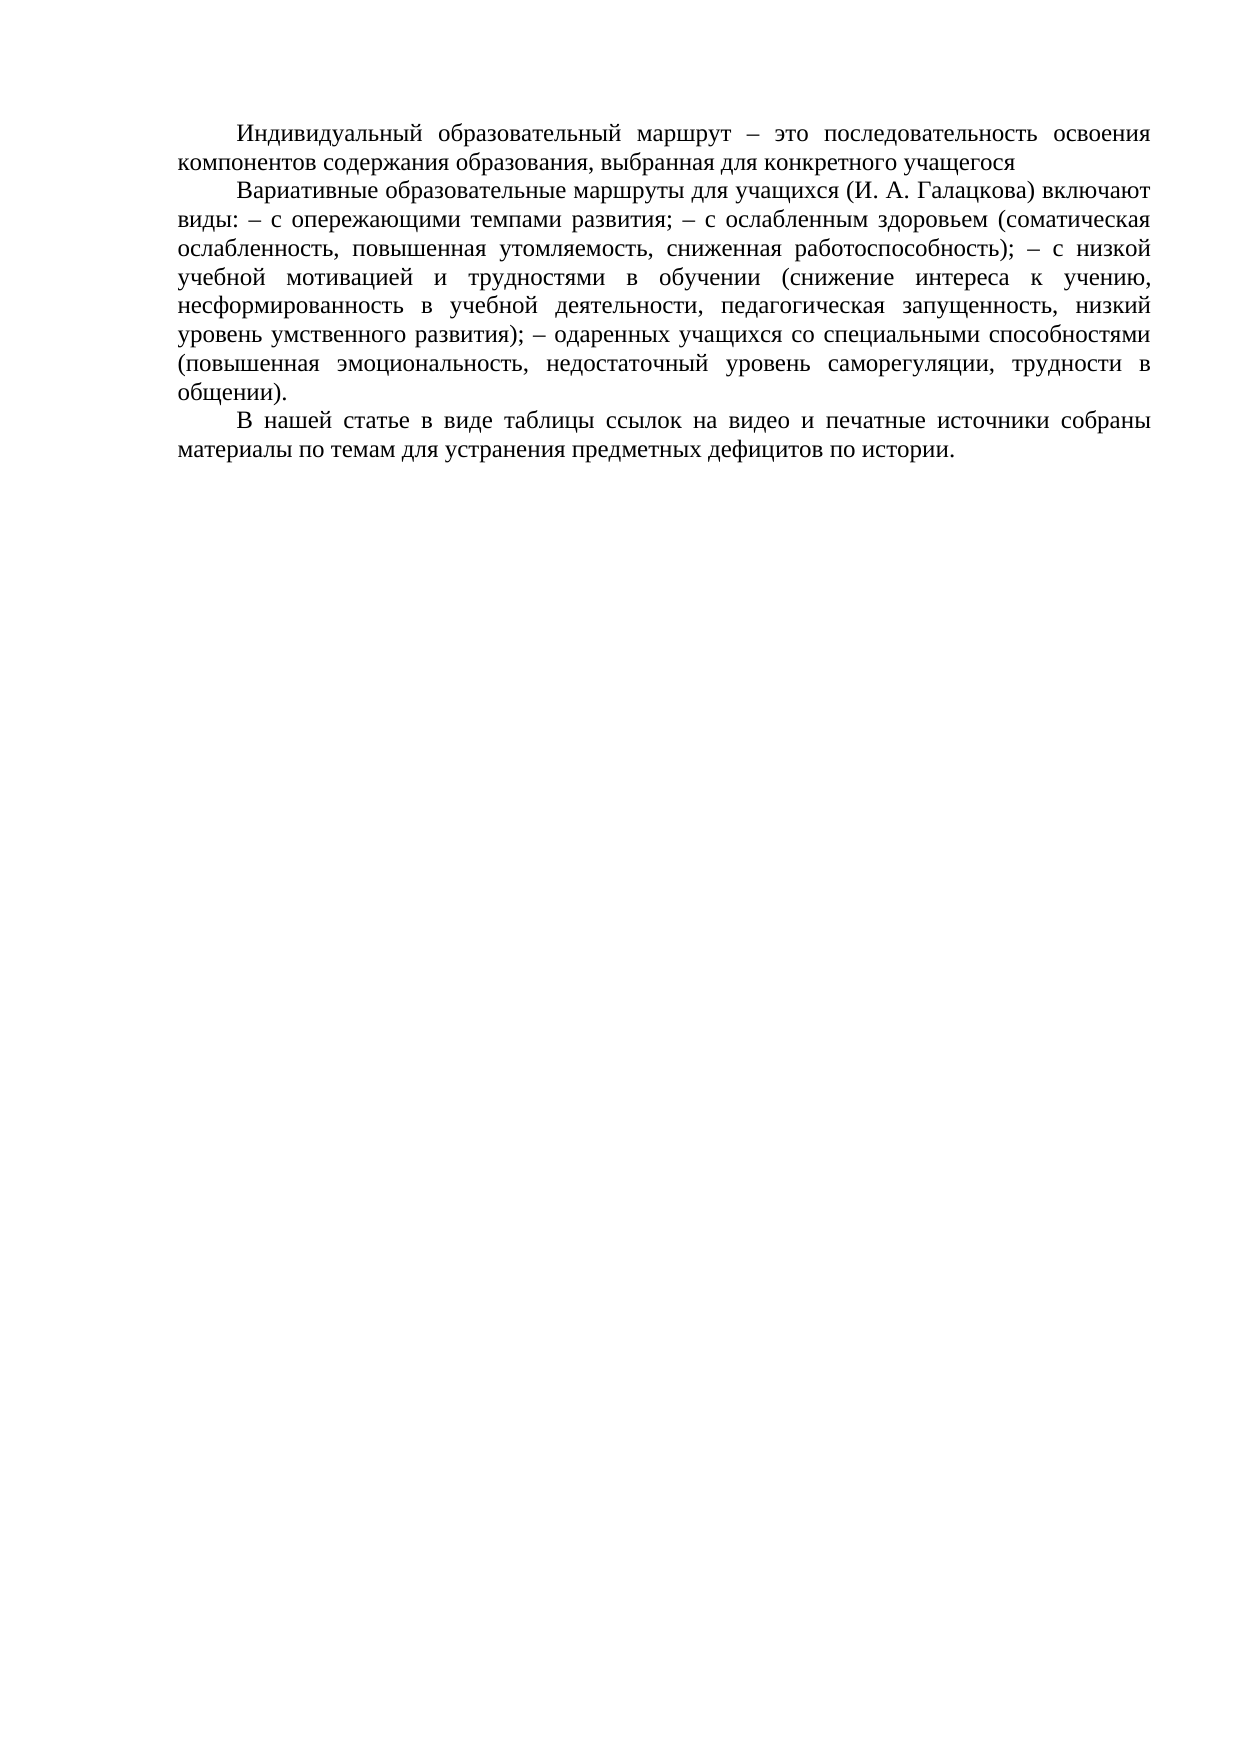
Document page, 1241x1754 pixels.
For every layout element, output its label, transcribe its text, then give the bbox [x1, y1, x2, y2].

text Вариативные образовательные маршруты для учащихся (И. А. Галацкова) включают виды: – с опережающими темпами развития; – с ослабленным здоровьем (соматическая ослабленность, повышенная утомляемость, сниженная работоспособность); – с низкой учебной мотивацией и трудностями в обучении (снижение интереса к учению, несформированность в учебной деятельности, педагогическая запущенность, низкий уровень умственного развития); – одаренных учащихся со специальными способностями (повышенная эмоциональность, недостаточный уровень саморегуляции, трудности в общении). [177, 176, 1152, 406]
text Индивидуальный образовательный маршрут – это последовательность освоения компонентов содержания образования, выбранная для конкретного учащегося [177, 118, 1152, 176]
text В нашей статье в виде таблицы ссылок на видео и печатные источники собраны материалы по темам для устранения предметных дефицитов по истории. [177, 406, 1152, 463]
